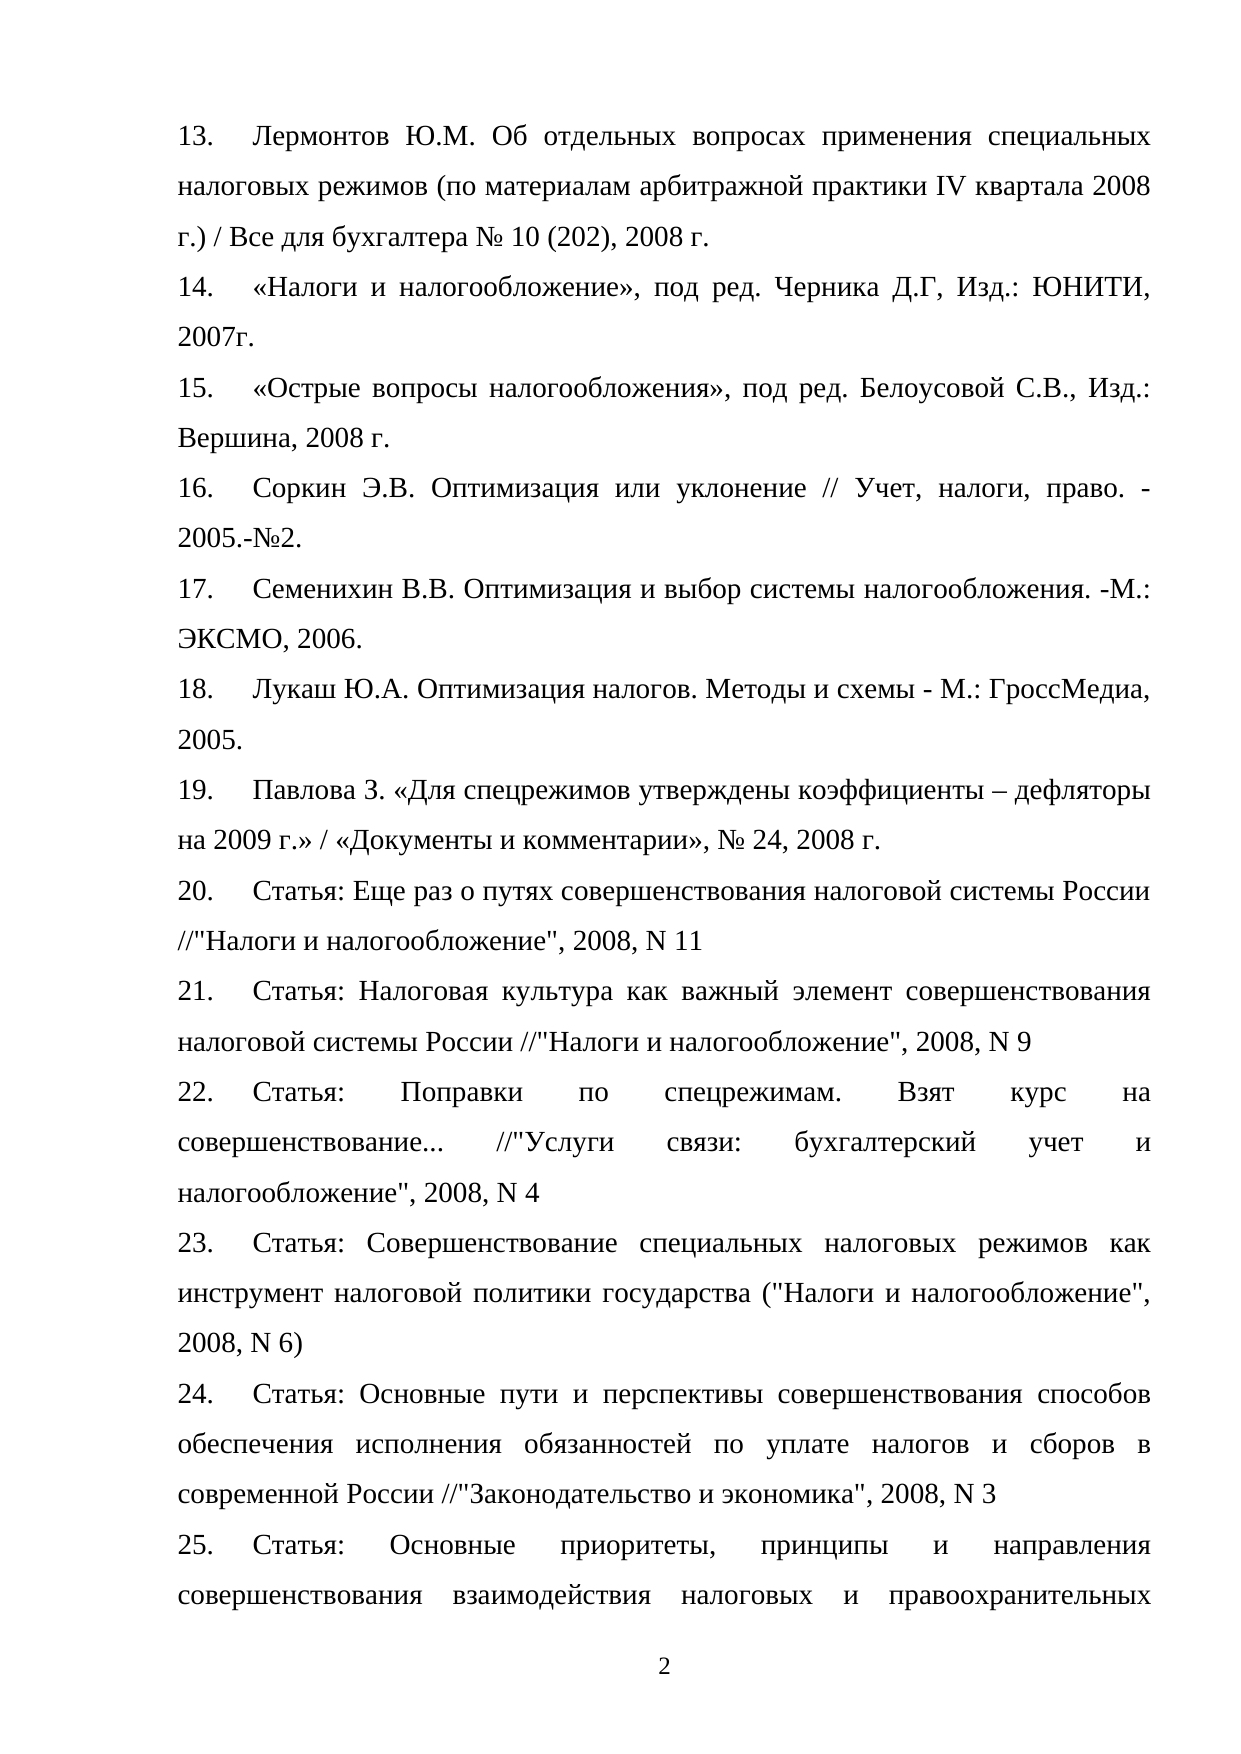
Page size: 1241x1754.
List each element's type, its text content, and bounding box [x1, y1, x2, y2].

list Павлова З. «Для спецрежимов утверждены коэффициенты – дефляторы на 2009 г.» / «Документы и комментарии», № 24, . [177, 772, 1152, 856]
list Статья: Налоговая культура как важный элемент совершенствования налоговой системы России //"Налоги и налогообложение", 2008, N 9 [177, 973, 1152, 1057]
list Статья: Еще раз о путях совершенствования налоговой системы России //"Налоги и налогообложение", 2008, N 11 [177, 873, 1152, 957]
list Статья: Поправки по спецрежимам. Взят курс на совершенствование... //"Услуги связи: бухгалтерский учет и налогообложение", 2008, N 4 [177, 1074, 1152, 1208]
list Соркин Э.В. Оптимизация или уклонение // Учет, налоги, право. - 2005.-№2. [177, 470, 1152, 554]
list Статья: Совершенствование специальных налоговых режимов как инструмент налоговой политики государства ("Налоги и налогообложение", 2008, N 6) [177, 1225, 1152, 1359]
list «Острые вопросы налогообложения», под ред. Белоусовой С.В., Изд.: Вершина, 2008 г. [177, 370, 1152, 453]
list «Налоги и налогообложение», под ред. Черника Д.Г, Изд.: ЮНИТИ, 2007г. [177, 269, 1152, 353]
list Лермонтов Ю.М. Об отдельных вопросах применения специальных налоговых режимов (по материалам арбитражной практики IV квартала 2008 г.) / Все для бухгалтера № 10 (202), 2008 г. [177, 118, 1152, 252]
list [177, 1527, 1152, 1611]
list Лукаш Ю.А. Оптимизация налогов. Методы и схемы - М.: ГроссМедиа, 2005. [177, 672, 1152, 755]
list Семенихин В.В. Оптимизация и выбор системы налогообложения. -М.: ЭКСМО, 2006. [177, 571, 1152, 655]
list Статья: Основные пути и перспективы совершенствования способов обеспечения исполнения обязанностей по уплате налогов и сборов в современной России //"Законодательство и экономика", 2008, N 3 [177, 1376, 1152, 1510]
